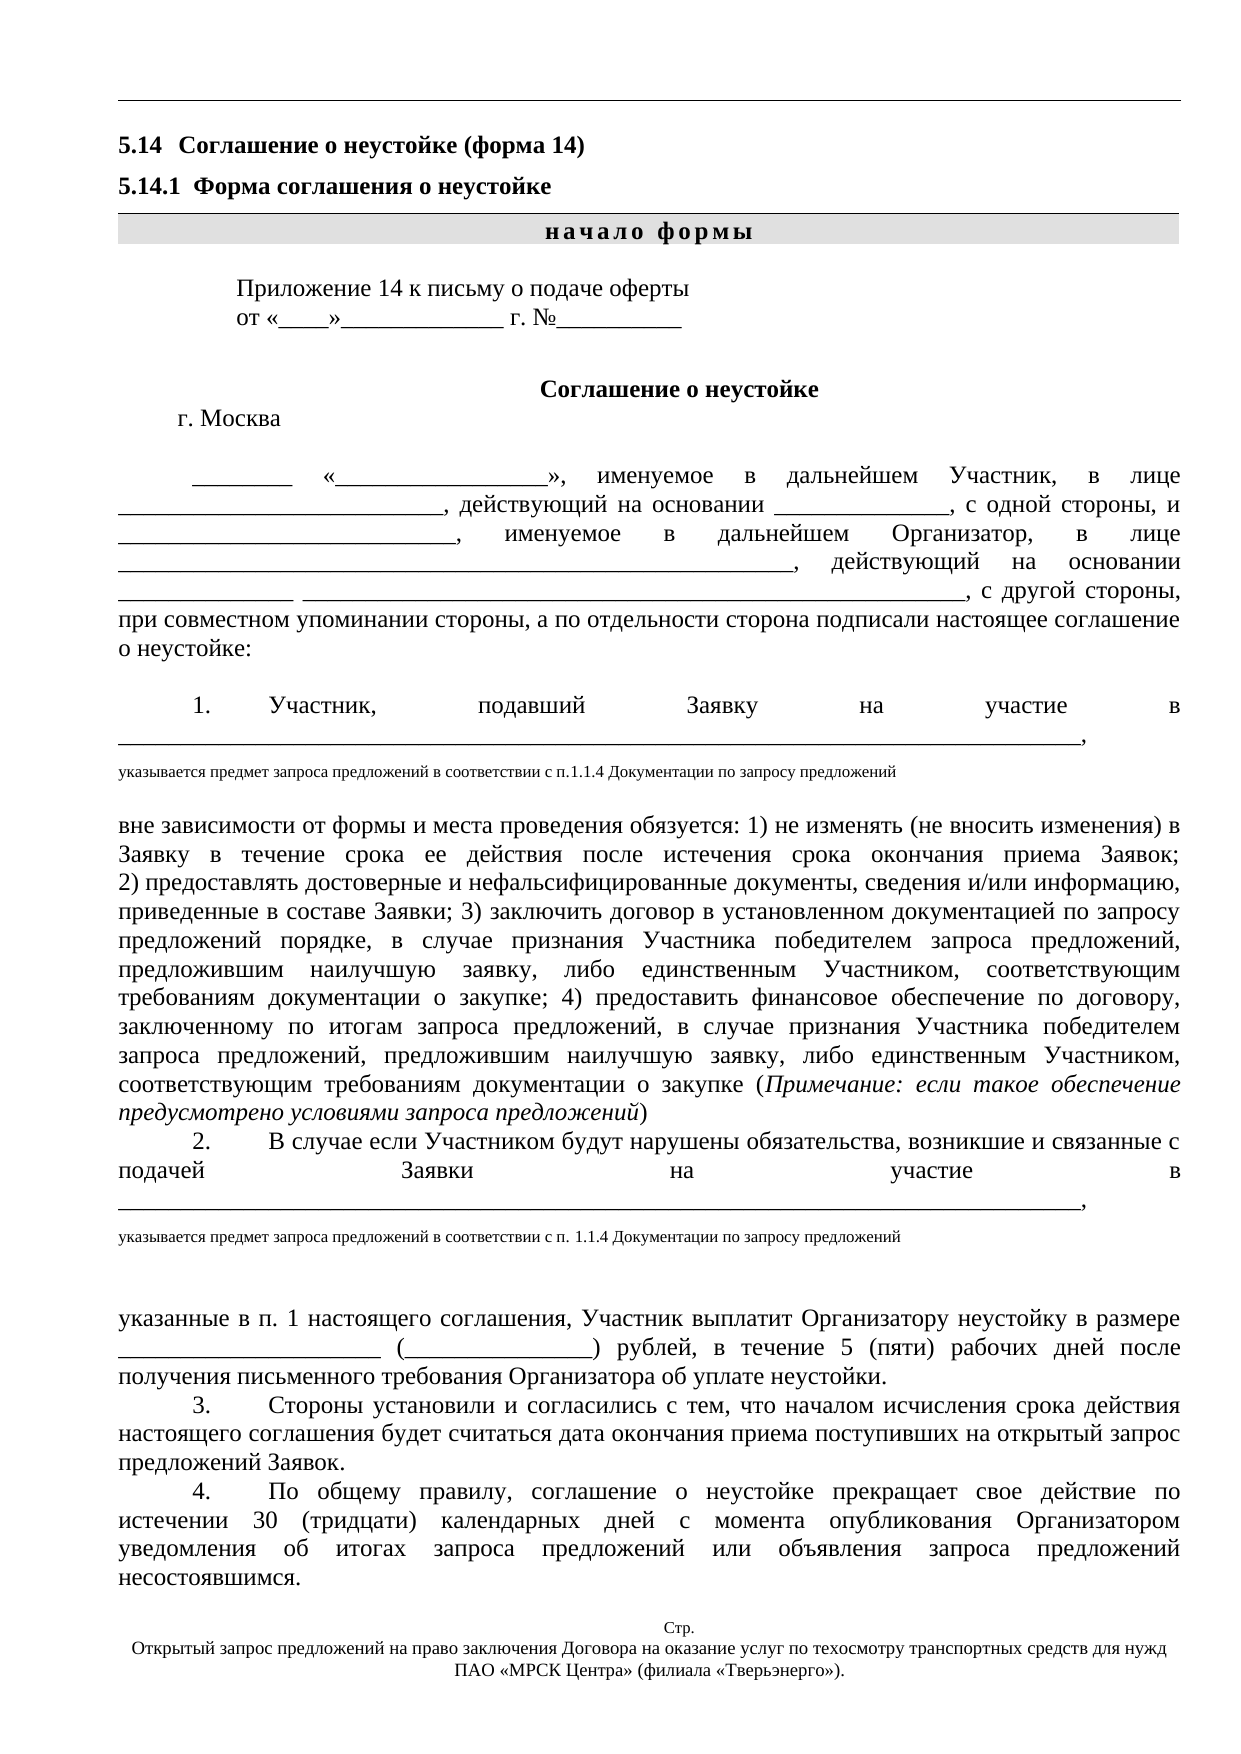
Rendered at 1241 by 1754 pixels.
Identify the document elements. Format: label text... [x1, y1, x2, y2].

list В случае если Участником будут нарушены обязательства, возникшие и связанные с подачей Заявки на участие в _____________________________________________________________________________, [118, 1126, 1181, 1212]
text указанные в п. 1 настоящего соглашения, Участник выплатит Организатору неустойку в размере _____________________ (_______________) рублей, в течение 5 (пяти) рабочих дней после получения письменного требования Организатора об уплате неустойки. [118, 1303, 1181, 1390]
text г. Москва [118, 403, 1181, 431]
list Участник, подавший Заявку на участие в _____________________________________________________________________________, [118, 690, 1181, 748]
text указывается предмет запроса предложений в соответствии с п. 1.1.4 Документации по запросу предложений [118, 1212, 1181, 1246]
text указывается предмет запроса предложений в соответствии с п.1.1.4 Документации по запросу предложений [118, 748, 1181, 781]
text вне зависимости от формы и места проведения обязуется: 1) не изменять (не вносить изменения) в Заявку в течение срока ее действия после истечения срока окончания приема Заявок; 2) предоставлять достоверные и нефальсифицированные документы, сведения и/или информацию, приведенные в составе Заявки; 3) заключить договор в установленном документацией по запросу предложений порядке, в случае признания Участника победителем запроса предложений, предложившим наилучшую заявку, либо единственным Участником, соответствующим требованиям документации о закупке; 4) предоставить финансовое обеспечение по договору, заключенному по итогам запроса предложений, в случае признания Участника победителем запроса предложений, предложившим наилучшую заявку, либо единственным Участником, соответствующим требованиям документации о закупке (Примечание: если такое обеспечение предусмотрено условиями запроса предложений) [118, 810, 1181, 1126]
text начало формы [118, 214, 1179, 244]
list По общему правилу, соглашение о неустойке прекращает свое действие по истечении 30 (тридцати) календарных дней с момента опубликования Организатором уведомления об итогах запроса предложений или объявления запроса предложений несостоявшимся. [118, 1476, 1181, 1591]
subtitle Соглашение о неустойке (форма 14) [118, 130, 1181, 159]
text Приложение 14 к письму о подаче оферты от «____»_____________ г. №__________ [236, 273, 1181, 331]
text Соглашение о неустойке [118, 374, 1181, 403]
list Стороны установили и согласились с тем, что началом исчисления срока действия настоящего соглашения будет считаться дата окончания приема поступивших на открытый запрос предложений Заявок. [118, 1390, 1181, 1476]
text ________ «_________________», именуемое в дальнейшем Участник, в лице __________________________, действующий на основании ______________, с одной стороны, и ___________________________, именуемое в дальнейшем Организатор, в лице ______________________________________________________, действующий на основании ______________ _____________________________________________________, с другой стороны, при совместном упоминании стороны, а по отдельности сторона подписали настоящее соглашение о неустойке: [118, 460, 1181, 661]
subtitle Форма соглашения о неустойке [118, 171, 1181, 200]
